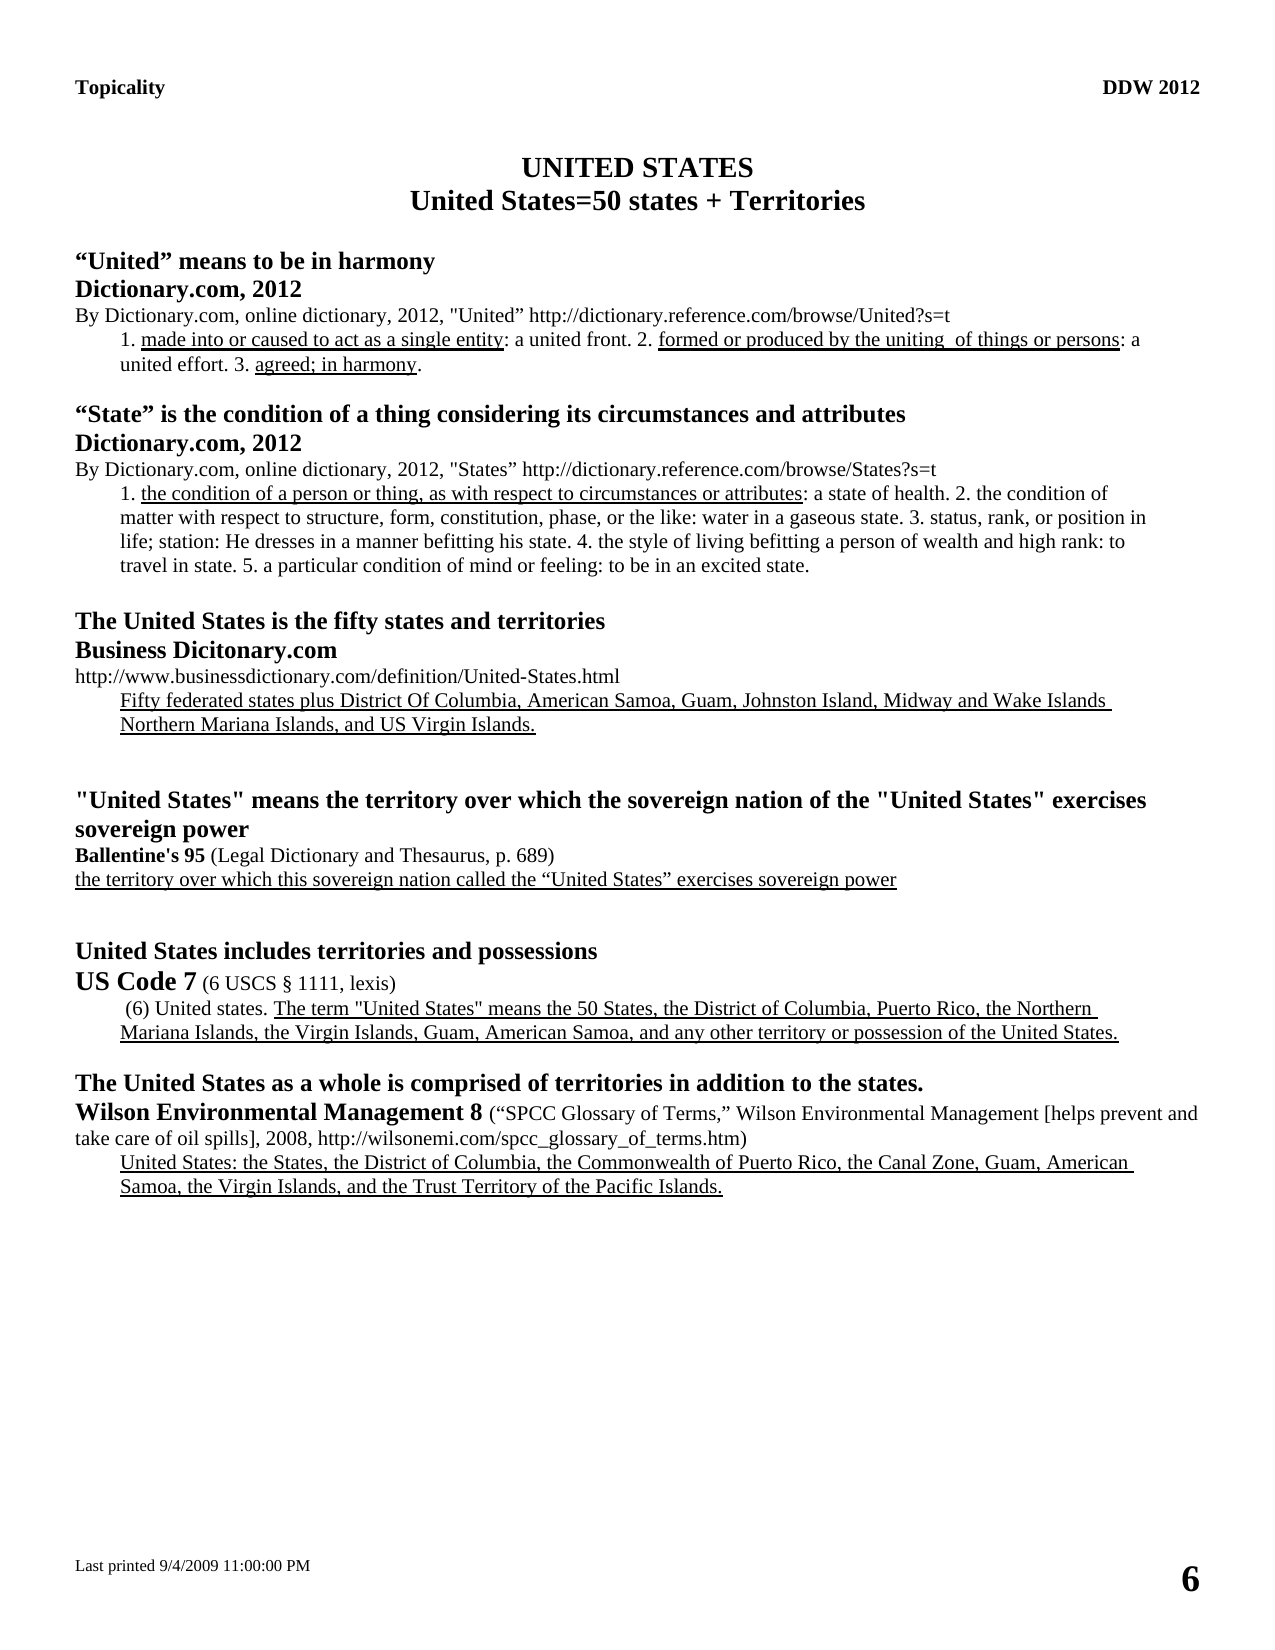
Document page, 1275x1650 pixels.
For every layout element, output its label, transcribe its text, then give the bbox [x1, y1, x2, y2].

text “State” is the condition of a thing considering its circumstances and attributes [75, 399, 1200, 428]
subtitle UNITED STATES [75, 150, 1200, 183]
text (6) United states. The term "United States" means the 50 States, the District of Columbia, Puerto Rico, the Northern Mariana Islands, the Virgin Islands, Guam, American Samoa, and any other territory or possession of the United States. [120, 996, 1155, 1044]
text Business Dicitonary.com [75, 635, 1200, 664]
text Wilson Environmental Management 8 (“SPCC Glossary of Terms,” Wilson Environmental Management [helps prevent and take care of oil spills], 2008, http://wilsonemi.com/spcc_glossary_of_terms.htm) [75, 1097, 1200, 1149]
text Dictionary.com, 2012 [75, 274, 1200, 303]
text United States: the States, the District of Columbia, the Commonwealth of Puerto Rico, the Canal Zone, Guam, American Samoa, the Virgin Islands, and the Trust Territory of the Pacific Islands. [120, 1149, 1155, 1198]
subtitle United States=50 states + Territories [75, 183, 1200, 217]
text http://www.businessdictionary.com/definition/United-States.html [75, 664, 1200, 688]
text The United States as a whole is comprised of territories in addition to the states. [75, 1068, 1200, 1097]
text The United States is the fifty states and territories [75, 606, 1200, 635]
subtitle "United States" means the territory over which the sovereign nation of the "United States" exercises sovereign power [75, 785, 1200, 843]
text Ballentine's 95 (Legal Dictionary and Thesaurus, p. 689) [75, 843, 1200, 867]
text 1. made into or caused to act as a single entity: a united front. 2. formed or produced by the uniting of things or persons: a united effort. 3. agreed; in harmony. [120, 327, 1155, 376]
text 1. the condition of a person or thing, as with respect to circumstances or attributes: a state of health. 2. the condition of matter with respect to structure, form, constitution, phase, or the like: water in a gaseous state. 3. status, rank, or position in life; station: He dresses in a manner befitting his state. 4. the style of living befitting a person of wealth and high rank: to travel in state. 5. a particular condition of mind or feeling: to be in an excited state. [120, 481, 1155, 577]
text “United” means to be in harmony [75, 246, 1200, 274]
text By Dictionary.com, online dictionary, 2012, "States” http://dictionary.reference.com/browse/States?s=t [75, 457, 1155, 481]
text US Code 7 (6 USCS § 1111, lexis) [75, 965, 1200, 996]
text Dictionary.com, 2012 [75, 428, 1200, 457]
text the territory over which this sovereign nation called the “United States” exercises sovereign power [75, 867, 1200, 891]
subtitle United States includes territories and possessions [75, 936, 1200, 965]
text By Dictionary.com, online dictionary, 2012, "United” http://dictionary.reference.com/browse/United?s=t [75, 303, 1155, 327]
text Fifty federated states plus District Of Columbia, American Samoa, Guam, Johnston Island, Midway and Wake Islands Northern Mariana Islands, and US Virgin Islands. [120, 688, 1155, 736]
